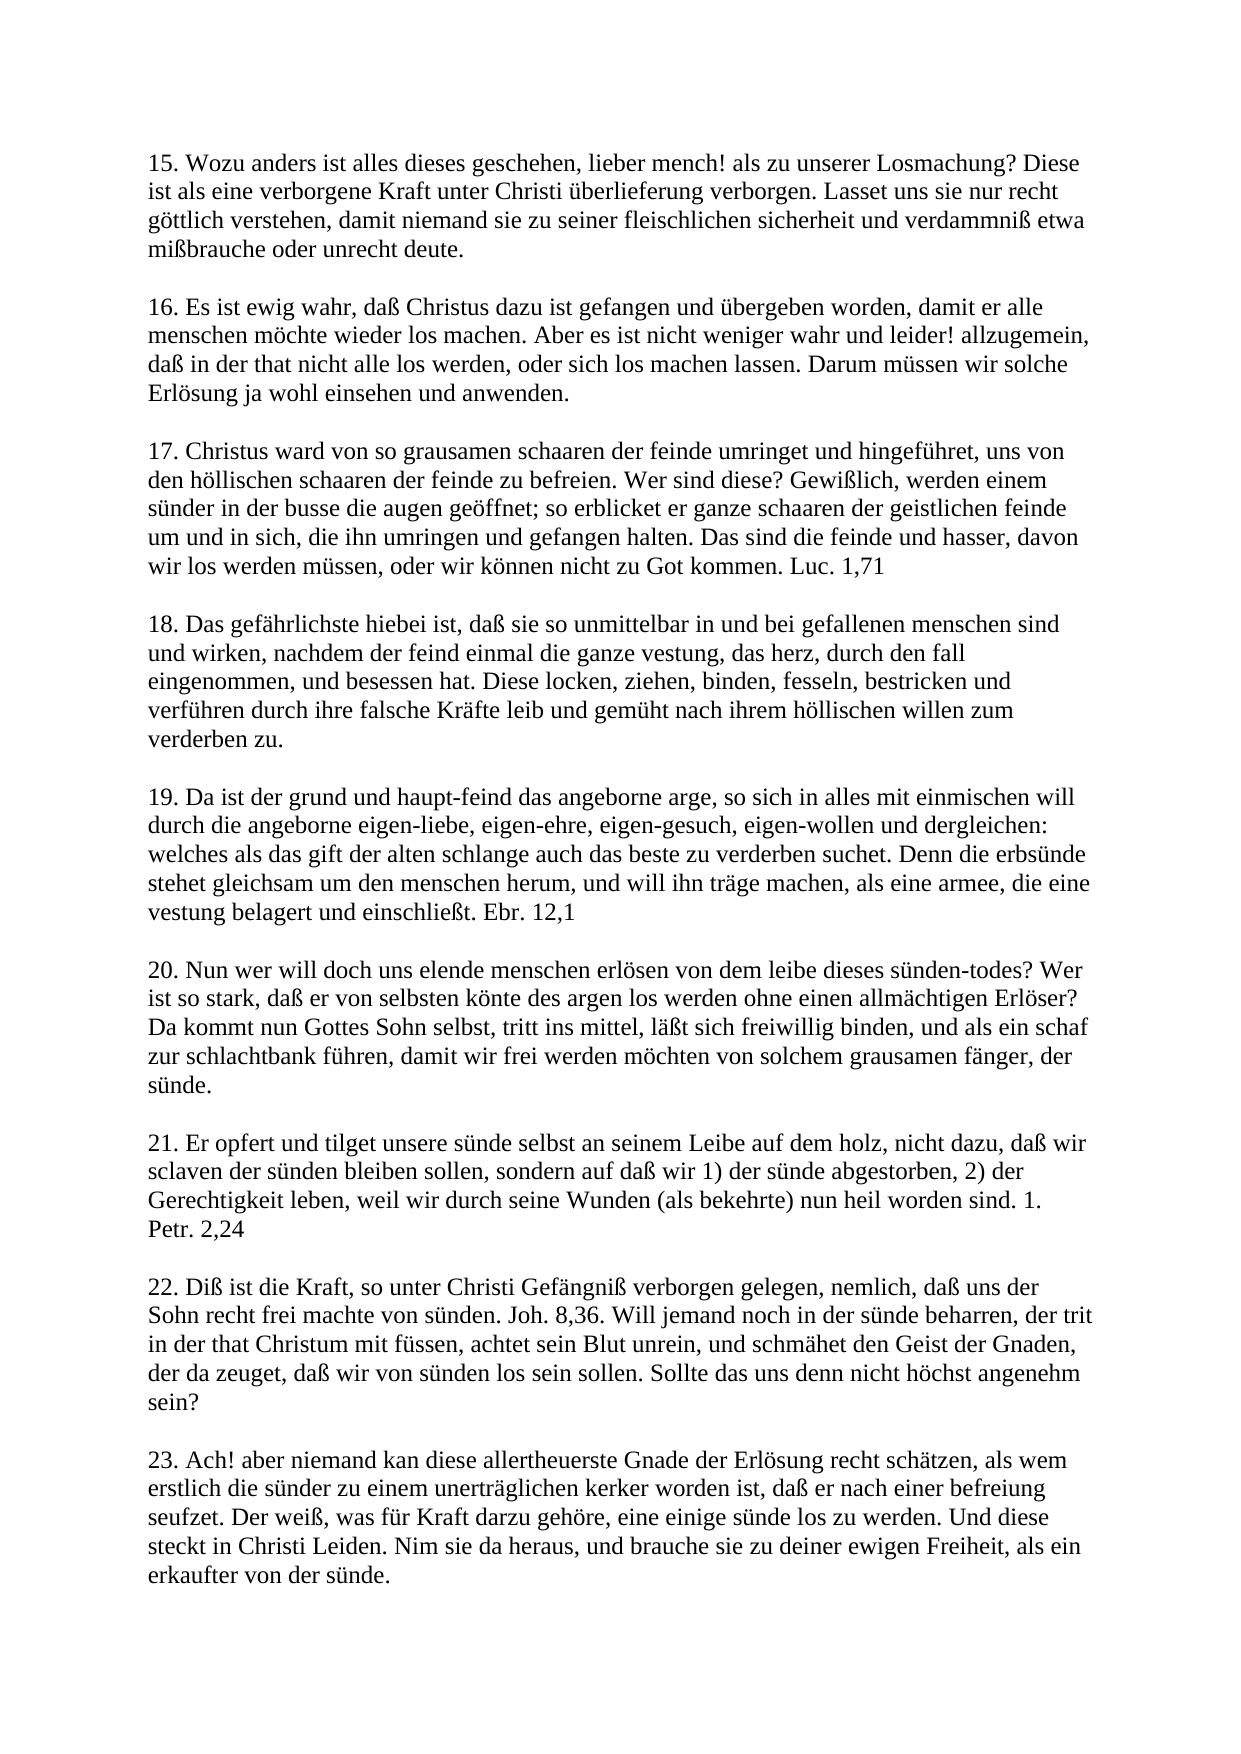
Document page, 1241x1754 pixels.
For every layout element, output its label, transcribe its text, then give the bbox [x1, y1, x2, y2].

text 22. Diß ist die Kraft, so unter Christi Gefängniß verborgen gelegen, nemlich, daß uns der Sohn recht frei machte von sünden. Joh. 8,36. Will jemand noch in der sünde beharren, der trit in der that Christum mit füssen, achtet sein Blut unrein, und schmähet den Geist der Gnaden, der da zeuget, daß wir von sünden los sein sollen. Sollte das uns denn nicht höchst angenehm sein? [148, 1272, 1093, 1416]
text 21. Er opfert und tilget unsere sünde selbst an seinem Leibe auf dem holz, nicht dazu, daß wir sclaven der sünden bleiben sollen, sondern auf daß wir 1) der sünde abgestorben, 2) der Gerechtigkeit leben, weil wir durch seine Wunden (als bekehrte) nun heil worden sind. 1. Petr. 2,24 [148, 1128, 1093, 1243]
text 19. Da ist der grund und haupt-feind das angeborne arge, so sich in alles mit einmischen will durch die angeborne eigen-liebe, eigen-ehre, eigen-gesuch, eigen-wollen und dergleichen: welches als das gift der alten schlange auch das beste zu verderben suchet. Denn die erbsünde stehet gleichsam um den menschen herum, und will ihn träge machen, als eine armee, die eine vestung belagert und einschließt. Ebr. 12,1 [148, 782, 1093, 926]
text 17. Christus ward von so grausamen schaaren der feinde umringet und hingeführet, uns von den höllischen schaaren der feinde zu befreien. Wer sind diese? Gewißlich, werden einem sünder in der busse die augen geöffnet; so erblicket er ganze schaaren der geistlichen feinde um und in sich, die ihn umringen und gefangen halten. Das sind die feinde und hasser, davon wir los werden müssen, oder wir können nicht zu Got kommen. Luc. 1,71 [148, 436, 1093, 580]
text 20. Nun wer will doch uns elende menschen erlösen von dem leibe dieses sünden-todes? Wer ist so stark, daß er von selbsten könte des argen los werden ohne einen allmächtigen Erlöser? Da kommt nun Gottes Sohn selbst, tritt ins mittel, läßt sich freiwillig binden, und als ein schaf zur schlachtbank führen, damit wir frei werden möchten von solchem grausamen fänger, der sünde. [148, 955, 1093, 1098]
text 18. Das gefährlichste hiebei ist, daß sie so unmittelbar in und bei gefallenen menschen sind und wirken, nachdem der feind einmal die ganze vestung, das herz, durch den fall eingenommen, und besessen hat. Diese locken, ziehen, binden, fesseln, bestricken und verführen durch ihre falsche Kräfte leib und gemüht nach ihrem höllischen willen zum verderben zu. [148, 609, 1093, 753]
text 16. Es ist ewig wahr, daß Christus dazu ist gefangen und übergeben worden, damit er alle menschen möchte wieder los machen. Aber es ist nicht weniger wahr und leider! allzugemein, daß in der that nicht alle los werden, oder sich los machen lassen. Darum müssen wir solche Erlösung ja wohl einsehen und anwenden. [148, 292, 1093, 407]
text 15. Wozu anders ist alles dieses geschehen, lieber mench! als zu unserer Losmachung? Diese ist als eine verborgene Kraft unter Christi überlieferung verborgen. Lasset uns sie nur recht göttlich verstehen, damit niemand sie zu seiner fleischlichen sicherheit und verdammniß etwa mißbrauche oder unrecht deute. [148, 148, 1093, 263]
text 23. Ach! aber niemand kan diese allertheuerste Gnade der Erlösung recht schätzen, als wem erstlich die sünder zu einem unerträglichen kerker worden ist, daß er nach einer befreiung seufzet. Der weiß, was für Kraft darzu gehöre, eine einige sünde los zu werden. Und diese steckt in Christi Leiden. Nim sie da heraus, und brauche sie zu deiner ewigen Freiheit, als ein erkaufter von der sünde. [148, 1445, 1093, 1588]
